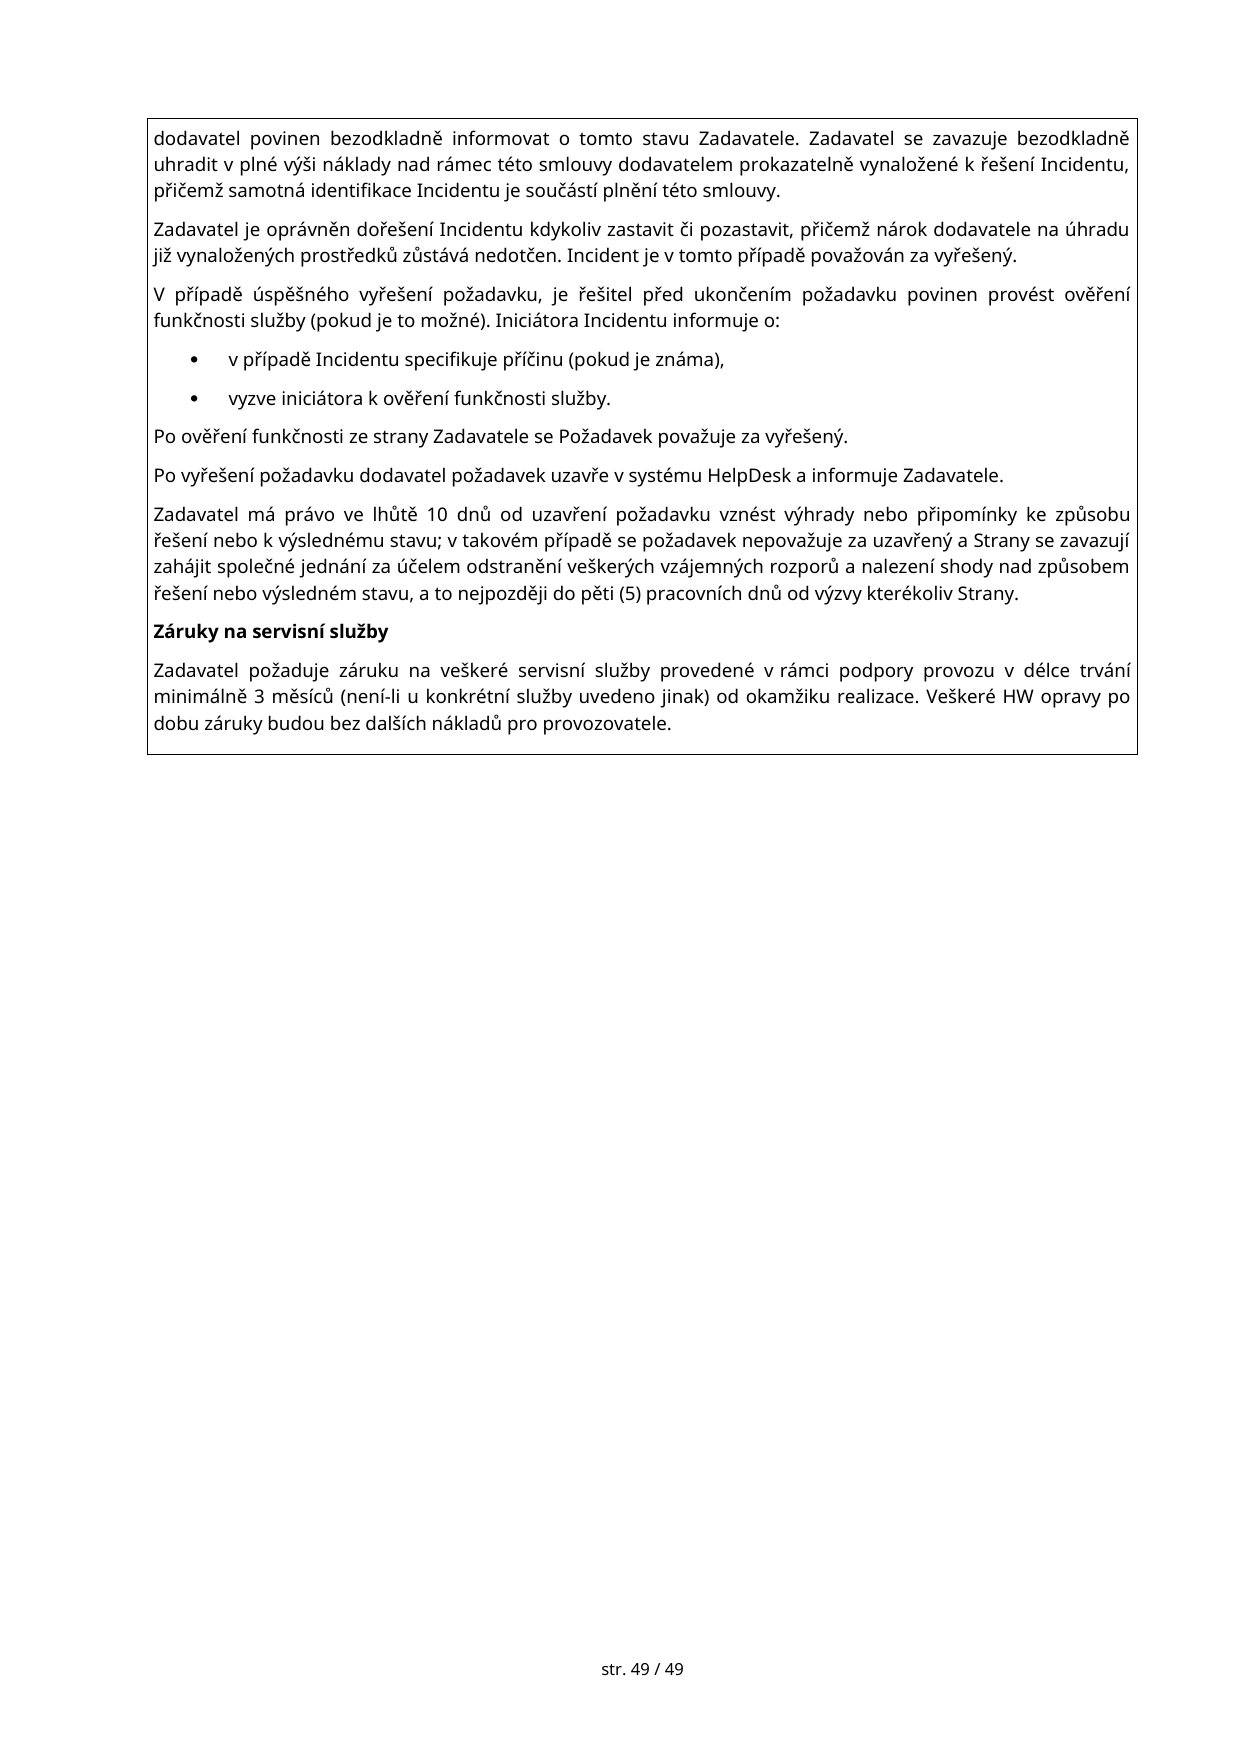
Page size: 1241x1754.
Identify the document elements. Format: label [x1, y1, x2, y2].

table_cell [148, 119, 1137, 754]
